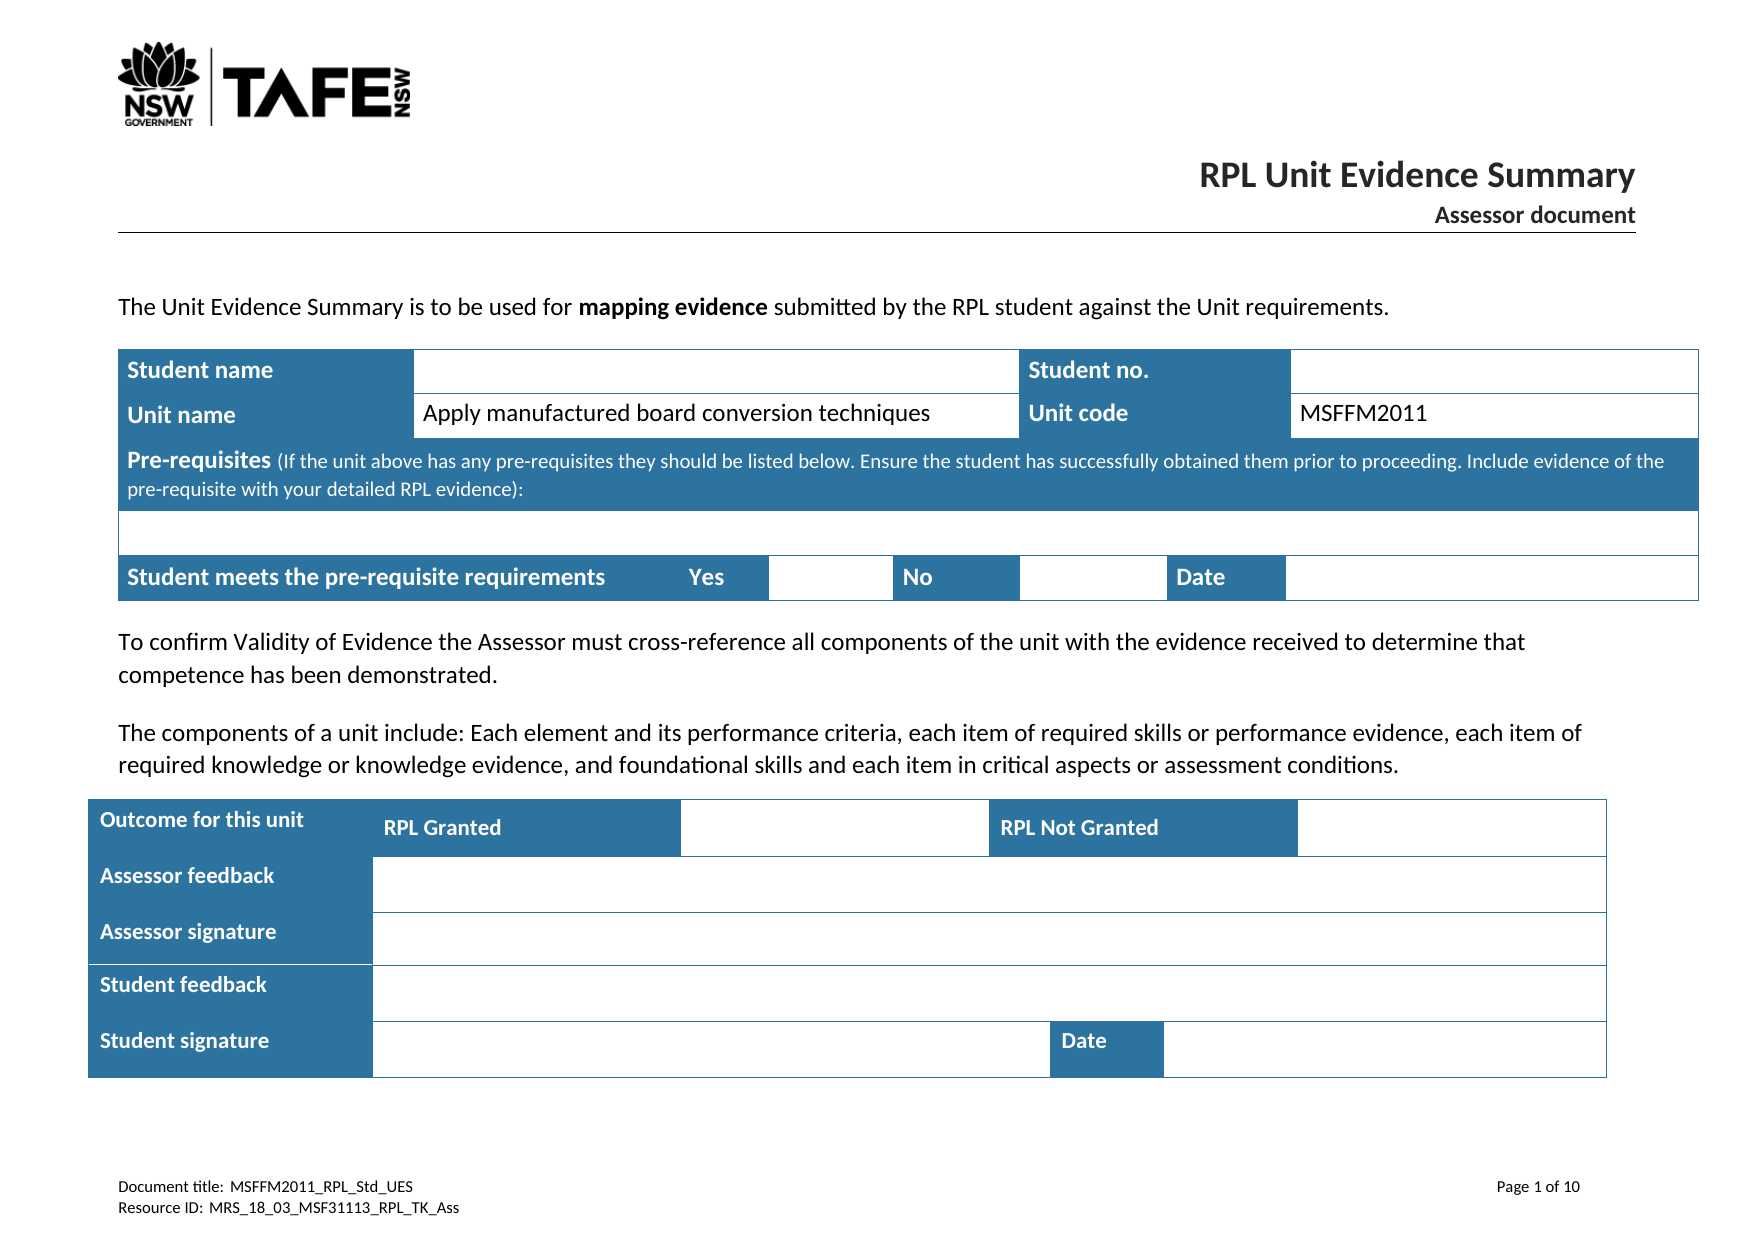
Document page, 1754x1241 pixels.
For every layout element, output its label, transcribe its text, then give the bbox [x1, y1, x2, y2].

table_cell No [894, 556, 1019, 600]
table_header Student no. [1020, 350, 1290, 393]
text The Unit Evidence Summary is to be used for mapping evidence submitted by the RPL student against the Unit requirements. [118, 291, 1636, 321]
table_cell [769, 556, 893, 600]
table_cell Apply manufactured board conversion techniques [414, 394, 1019, 438]
table_cell Date [1168, 556, 1285, 600]
table_header [414, 350, 1019, 393]
table_header Student name [119, 350, 413, 393]
table_cell [1164, 1022, 1606, 1077]
table_cell Yes [636, 556, 768, 600]
table_cell Unit code [1020, 394, 1290, 438]
table_cell Unit name [119, 394, 413, 438]
table_cell [373, 1022, 1050, 1077]
table_cell Assessor feedback [89, 857, 372, 912]
table_header Outcome for this unit [89, 800, 372, 856]
table_header RPL Granted [373, 800, 680, 856]
table_cell Assessor signature [89, 913, 372, 964]
table_cell [1020, 556, 1167, 600]
table_header RPL Not Granted [990, 800, 1297, 856]
table_cell Pre-requisites (If the unit above has any pre-requisites they should be listed below. Ensure the student has successfully obtained them prior to proceeding. Include evidence of the pre-requisite with your detailed RPL evidence): [119, 439, 1698, 510]
picture [118, 42, 410, 126]
table_header [1298, 800, 1606, 856]
table_cell [119, 511, 1698, 555]
table_cell [1286, 556, 1698, 600]
table_cell Student feedback [89, 966, 372, 1021]
table_cell [373, 857, 1606, 912]
table_cell Date [1051, 1022, 1163, 1077]
table_cell MSFFM2011 [1291, 394, 1698, 438]
table_cell [373, 913, 1606, 964]
table_header [1291, 350, 1698, 393]
text To confirm Validity of Evidence the Assessor must cross-reference all components of the unit with the evidence received to determine that competence has been demonstrated. [118, 626, 1636, 689]
table_header [681, 800, 989, 856]
table_cell [373, 966, 1606, 1021]
table_cell Student meets the pre-requisite requirements [119, 556, 635, 600]
text The components of a unit include: Each element and its performance criteria, each item of required skills or performance evidence, each item of required knowledge or knowledge evidence, and foundational skills and each item in critical aspects or assessment conditions. [118, 717, 1636, 780]
table_cell Student signature [89, 1022, 372, 1077]
